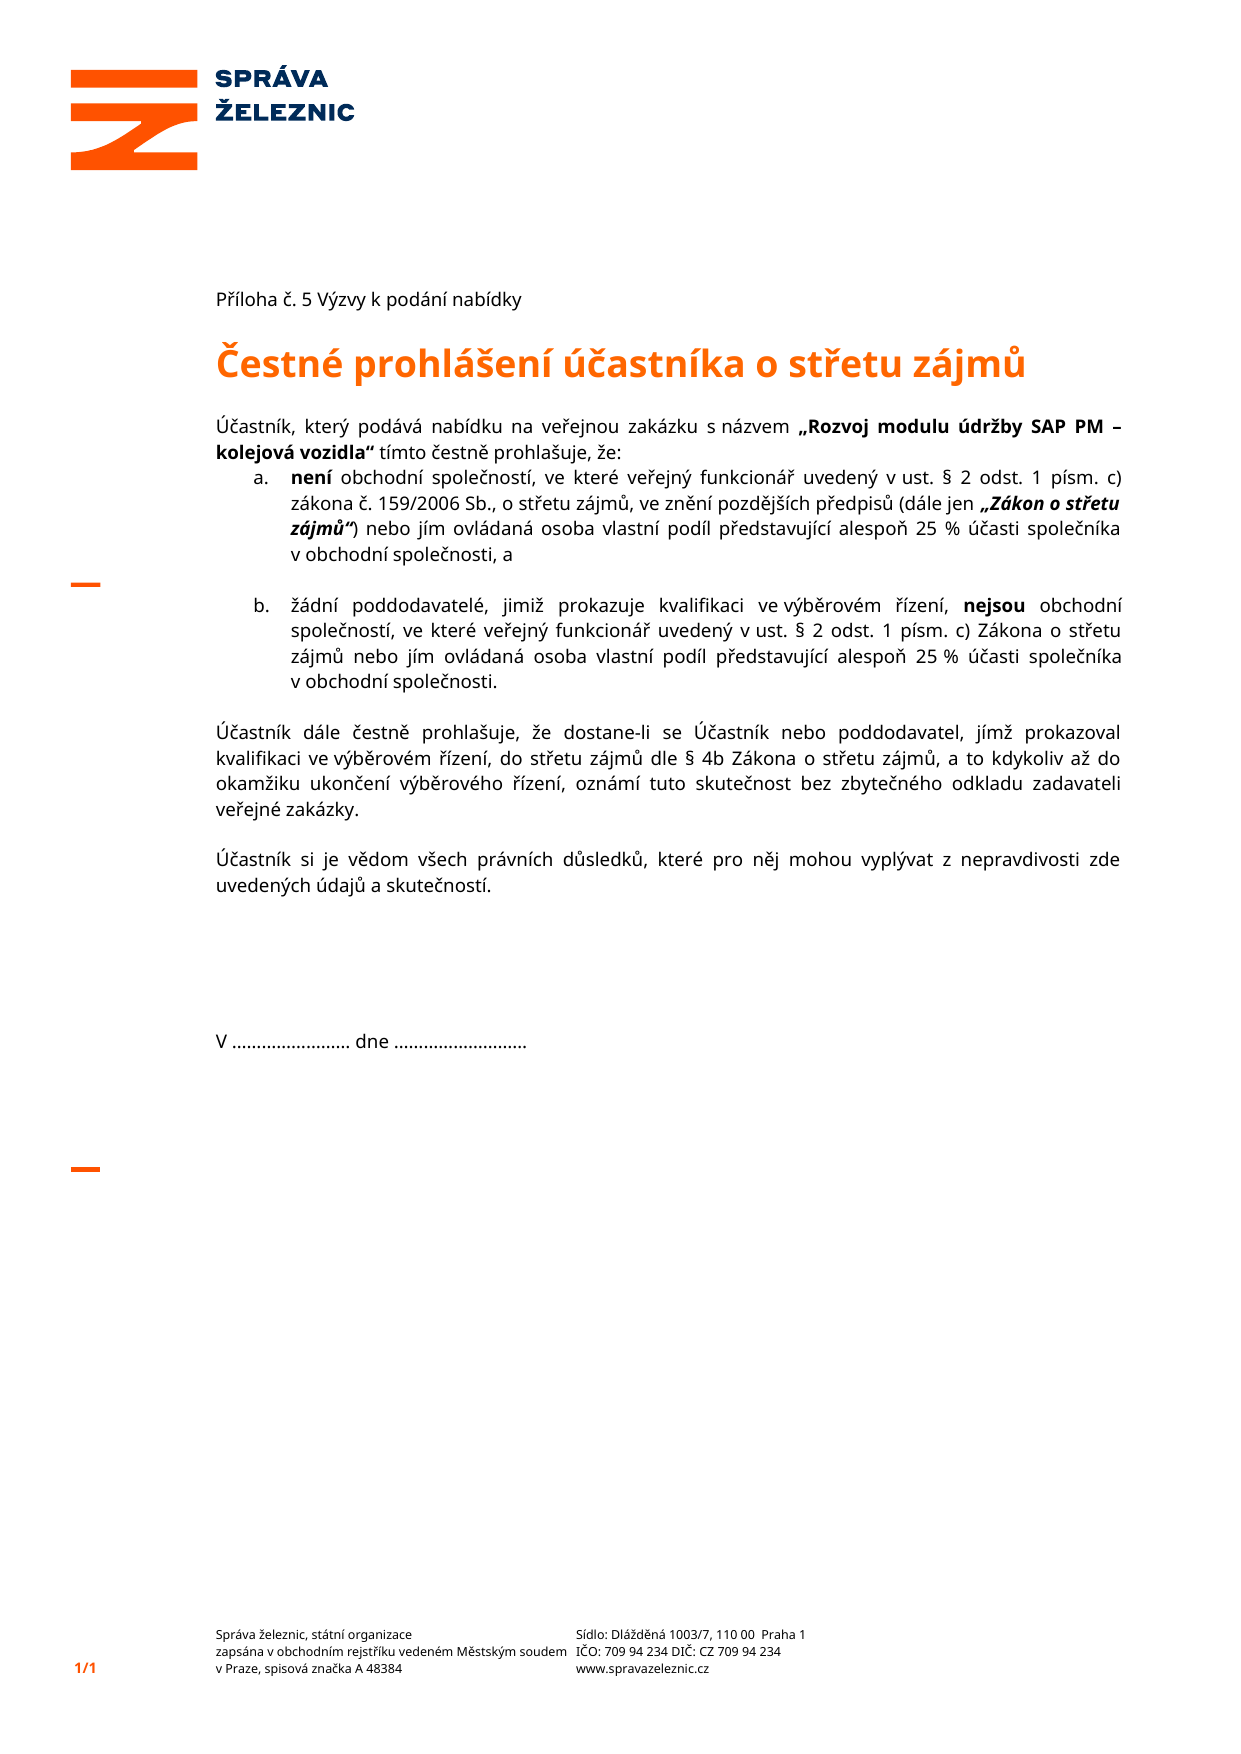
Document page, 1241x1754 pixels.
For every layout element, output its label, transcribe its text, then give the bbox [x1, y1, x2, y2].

text Účastník si je vědom všech právních důsledků, které pro něj mohou vyplývat z nepravdivosti zde uvedených údajů a skutečností. [216, 847, 1122, 898]
list žádní poddodavatelé, jimiž prokazuje kvalifikaci ve výběrovém řízení, nejsou obchodní společností, ve které veřejný funkcionář uvedený v ust. § 2 odst. 1 písm. c) Zákona o střetu zájmů nebo jím ovládaná osoba vlastní podíl představující alespoň 25 % účasti společníka v obchodní společnosti. [253, 592, 1122, 694]
text Účastník dále čestně prohlašuje, že dostane-li se Účastník nebo poddodavatel, jímž prokazoval kvalifikaci ve výběrovém řízení, do střetu zájmů dle § 4b Zákona o střetu zájmů, a to kdykoliv až do okamžiku ukončení výběrového řízení, oznámí tuto skutečnost bez zbytečného odkladu zadavateli veřejné zakázky. [216, 720, 1122, 822]
text Účastník, který podává nabídku na veřejnou zakázku s názvem „Rozvoj modulu údržby SAP PM – kolejová vozidla“ tímto čestně prohlašuje, že: [216, 413, 1122, 464]
text V …………………… dne ……………………… [216, 1029, 1122, 1054]
list není obchodní společností, ve které veřejný funkcionář uvedený v ust. § 2 odst. 1 písm. c) zákona č. 159/2006 Sb., o střetu zájmů, ve znění pozdějších předpisů (dále jen „Zákon o střetu zájmů“) nebo jím ovládaná osoba vlastní podíl představující alespoň 25 % účasti společníka v obchodní společnosti, a [253, 464, 1122, 567]
text Příloha č. 5 Výzvy k podání nabídky [216, 286, 1122, 311]
text Čestné prohlášení účastníka o střetu zájmů [216, 337, 1122, 388]
